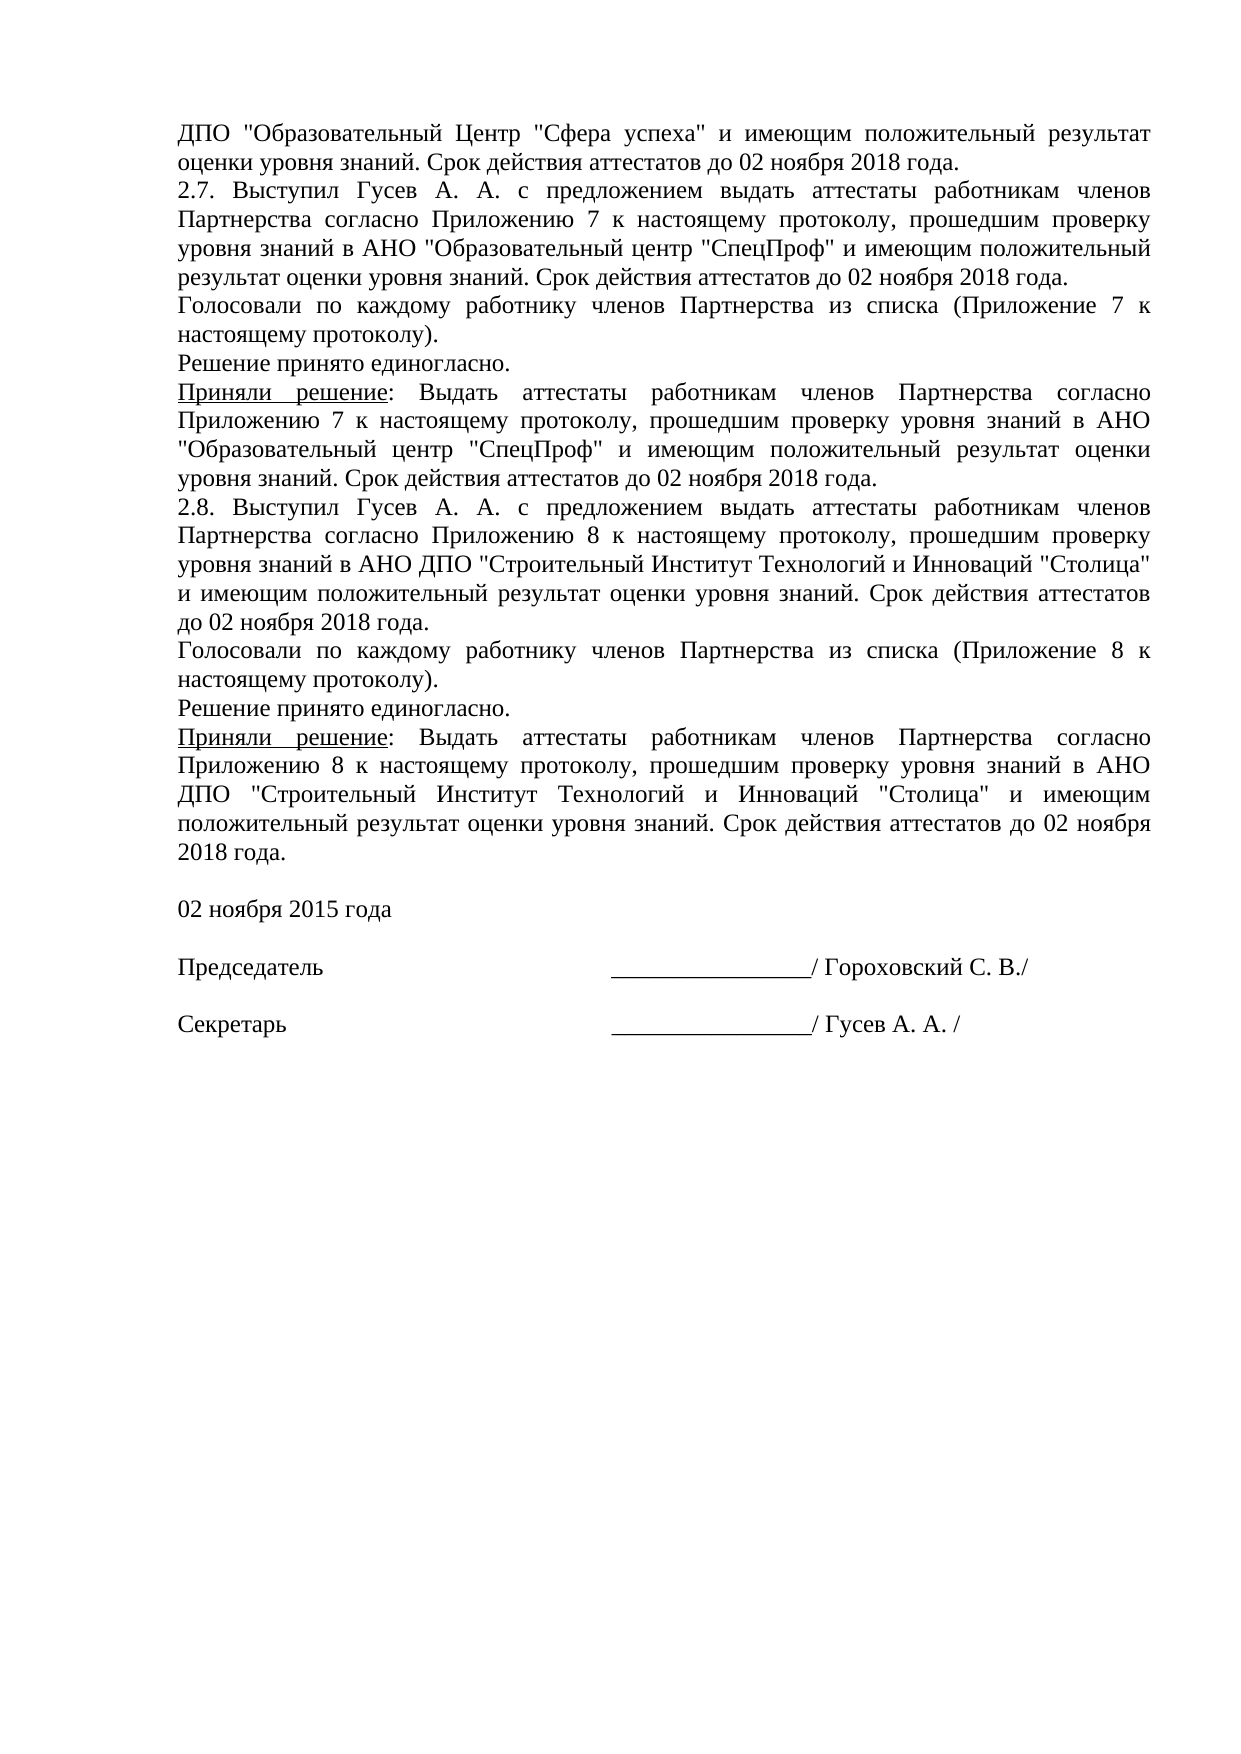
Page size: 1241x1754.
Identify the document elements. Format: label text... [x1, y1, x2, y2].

text Решение принято единогласно. [177, 693, 1152, 722]
text Голосовали по каждому работнику членов Партнерства из списка (Приложение 7 к настоящему протоколу). [177, 291, 1152, 348]
text 02 ноября 2015 года [177, 894, 1152, 923]
text 2.8. Выступил Гусев А. А. с предложением выдать аттестаты работникам членов Партнерства согласно Приложению 8 к настоящему протоколу, прошедшим проверку уровня знаний в АНО ДПО "Строительный Институт Технологий и Инноваций "Столица" и имеющим положительный результат оценки уровня знаний. Срок действия аттестатов до 02 ноября 2018 года. [177, 492, 1152, 636]
text Председатель ________________/ Гороховский С. В. / [177, 952, 1152, 981]
text Секретарь ________________/ Гусев А. А. / [177, 1009, 1152, 1038]
text Решение принято единогласно. [177, 348, 1152, 377]
text Приняли решение: Выдать аттестаты работникам членов Партнерства согласно Приложению 8 к настоящему протоколу, прошедшим проверку уровня знаний в АНО ДПО "Строительный Институт Технологий и Инноваций "Столица" и имеющим положительный результат оценки уровня знаний. Срок действия аттестатов до 02 ноября 2018 года. [177, 722, 1152, 866]
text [177, 118, 1152, 176]
text Приняли решение: Выдать аттестаты работникам членов Партнерства согласно Приложению 7 к настоящему протоколу, прошедшим проверку уровня знаний в АНО "Образовательный центр "СпецПроф" и имеющим положительный результат оценки уровня знаний. Срок действия аттестатов до 02 ноября 2018 года. [177, 377, 1152, 492]
text Голосовали по каждому работнику членов Партнерства из списка (Приложение 8 к настоящему протоколу). [177, 636, 1152, 693]
text 2.7. Выступил Гусев А. А. с предложением выдать аттестаты работникам членов Партнерства согласно Приложению 7 к настоящему протоколу, прошедшим проверку уровня знаний в АНО "Образовательный центр "СпецПроф" и имеющим положительный результат оценки уровня знаний. Срок действия аттестатов до 02 ноября 2018 года. [177, 176, 1152, 291]
